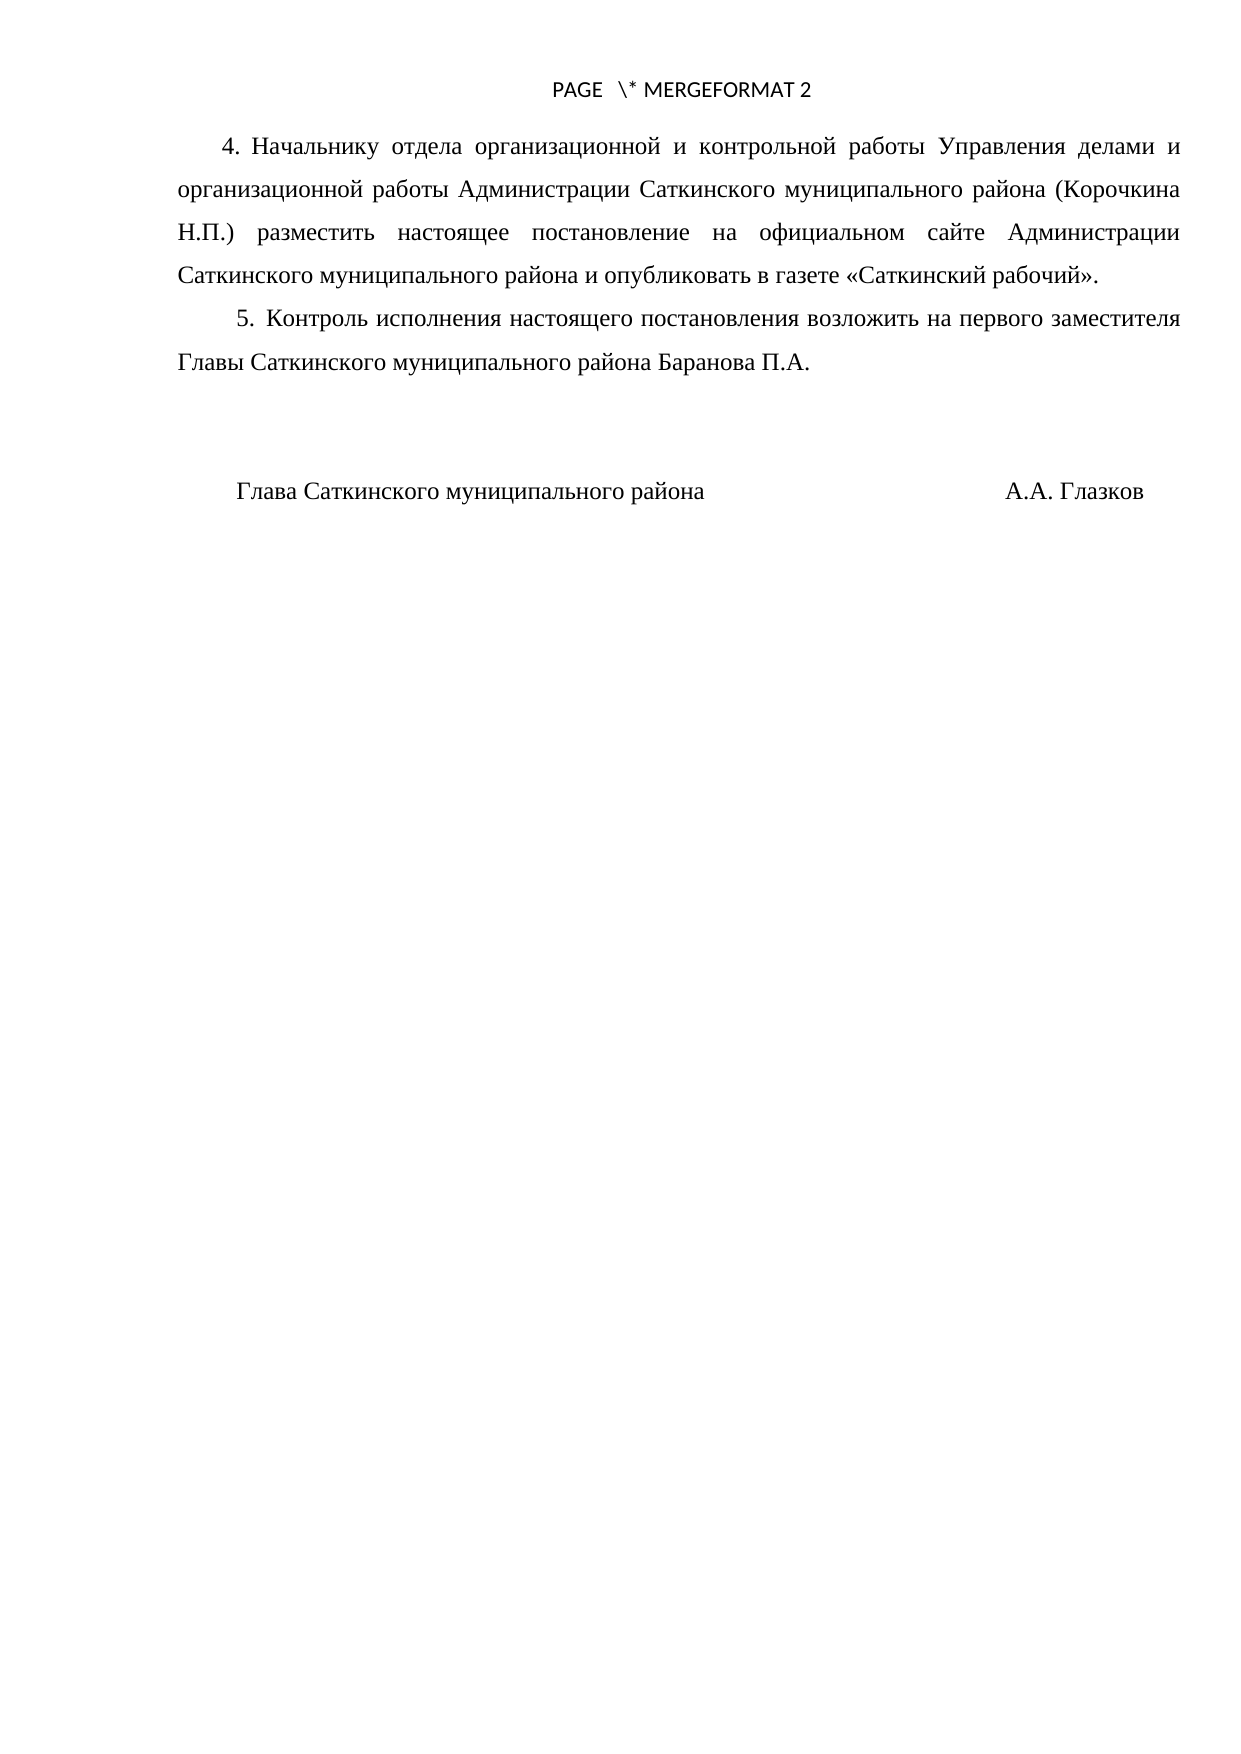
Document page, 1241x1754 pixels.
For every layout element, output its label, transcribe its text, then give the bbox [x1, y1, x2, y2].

list Начальнику отдела организационной и контрольной работы Управления делами и организационной работы Администрации Саткинского муниципального района (Корочкина Н.П.) разместить настоящее постановление на официальном сайте Администрации Саткинского муниципального района и опубликовать в газете «Саткинский рабочий». [177, 131, 1181, 289]
text Глава Саткинского муниципального района А.А. Глазков [177, 476, 1181, 505]
list Контроль исполнения настоящего постановления возложить на первого заместителя Главы Саткинского муниципального района Баранова П.А. [177, 303, 1181, 375]
